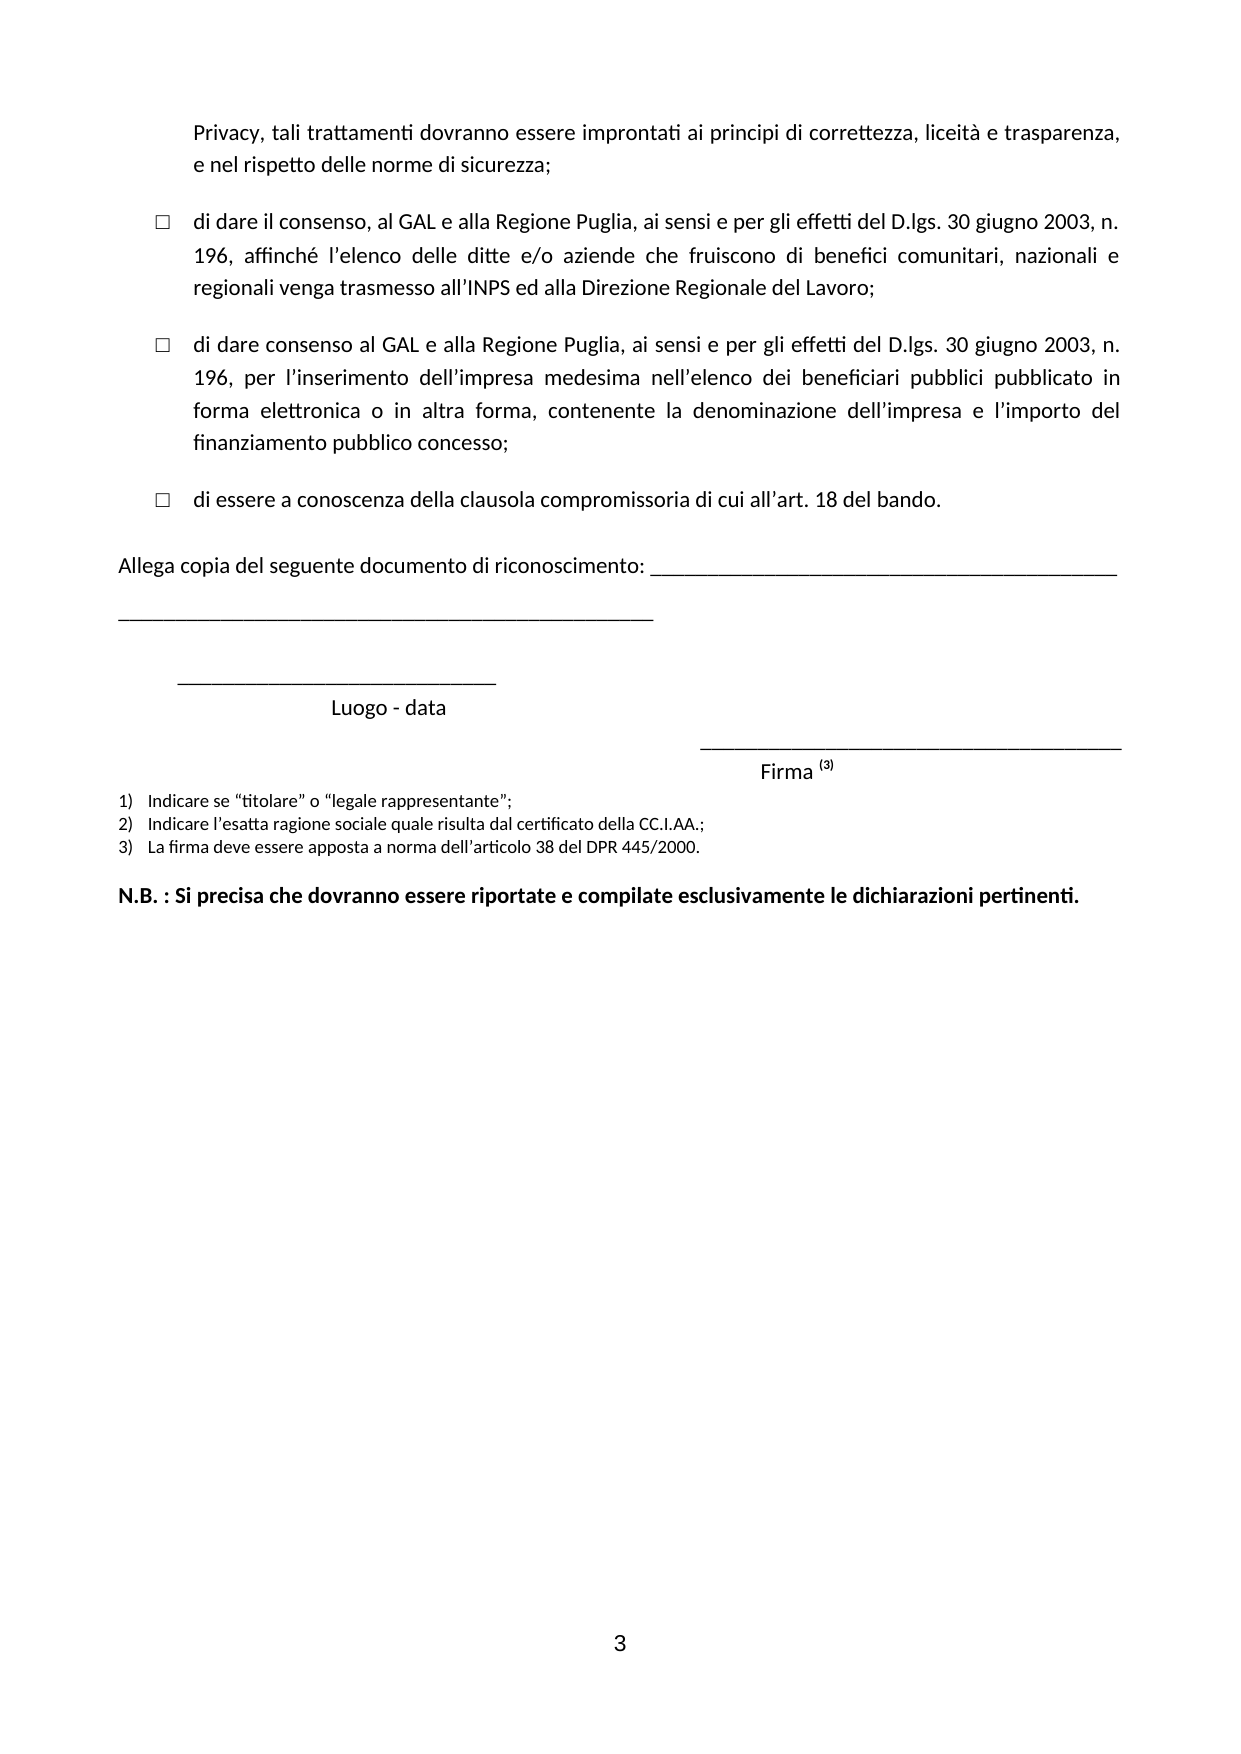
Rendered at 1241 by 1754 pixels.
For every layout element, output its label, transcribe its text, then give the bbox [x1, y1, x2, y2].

list La firma deve essere apposta a norma dell’articolo 38 del DPR 445/2000. [118, 835, 1122, 858]
text Firma (3) [118, 757, 1122, 785]
text ____________________________ [177, 660, 1122, 688]
list Indicare l’esatta ragione sociale quale risulta dal certificato della CC.I.AA.; [118, 812, 1122, 835]
list di dare consenso al GAL e alla Regione Puglia, ai sensi e per gli effetti del D.lgs. 30 giugno 2003, n. 196, per l’inserimento dell’impresa medesima nell’elenco dei beneficiari pubblici pubblicato in forma elettronica o in altra forma, contenente la denominazione dell’impresa e l’importo del finanziamento pubblico concesso; [156, 330, 1122, 456]
subtitle Allega copia del seguente documento di riconoscimento: _________________________________________ [118, 551, 1122, 579]
text Luogo - data [177, 693, 1122, 721]
list di dare il consenso, al GAL e alla Regione Puglia, ai sensi e per gli effetti del D.lgs. 30 giugno 2003, n. 196, affinché l’elenco delle ditte e/o aziende che fruiscono di benefici comunitari, nazionali e regionali venga trasmesso all’INPS ed alla Direzione Regionale del Lavoro; [156, 207, 1122, 301]
list di essere a conoscenza della clausola compromissoria di cui all’art. 18 del bando. [156, 485, 1122, 514]
text N.B. : Si precisa che dovranno essere riportate e compilate esclusivamente le dichiarazioni pertinenti. [118, 881, 1122, 909]
text _____________________________________ [177, 725, 1122, 753]
text _______________________________________________ [118, 596, 1122, 624]
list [156, 118, 1122, 178]
list Indicare se “titolare” o “legale rappresentante”; [118, 789, 1122, 812]
